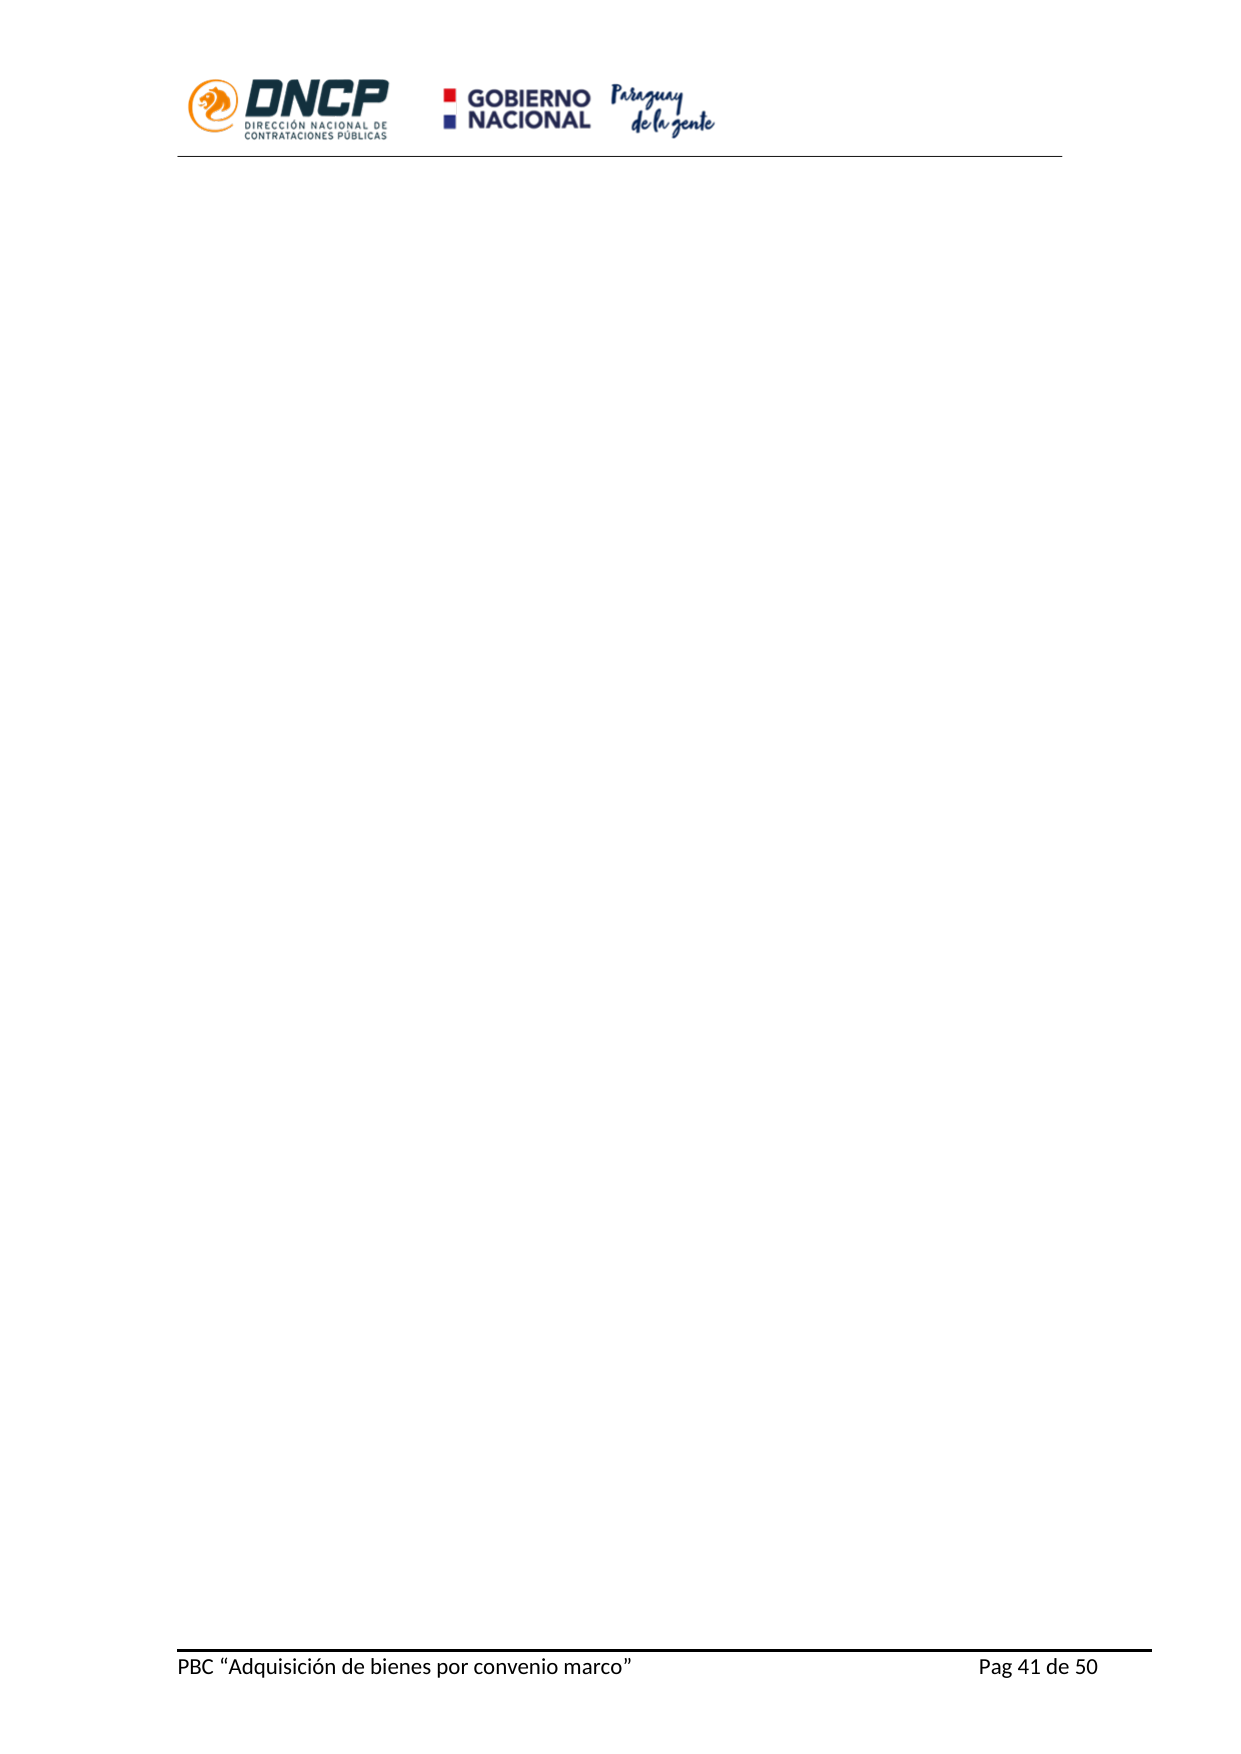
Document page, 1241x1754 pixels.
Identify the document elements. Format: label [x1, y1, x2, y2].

picture [177, 73, 1063, 157]
